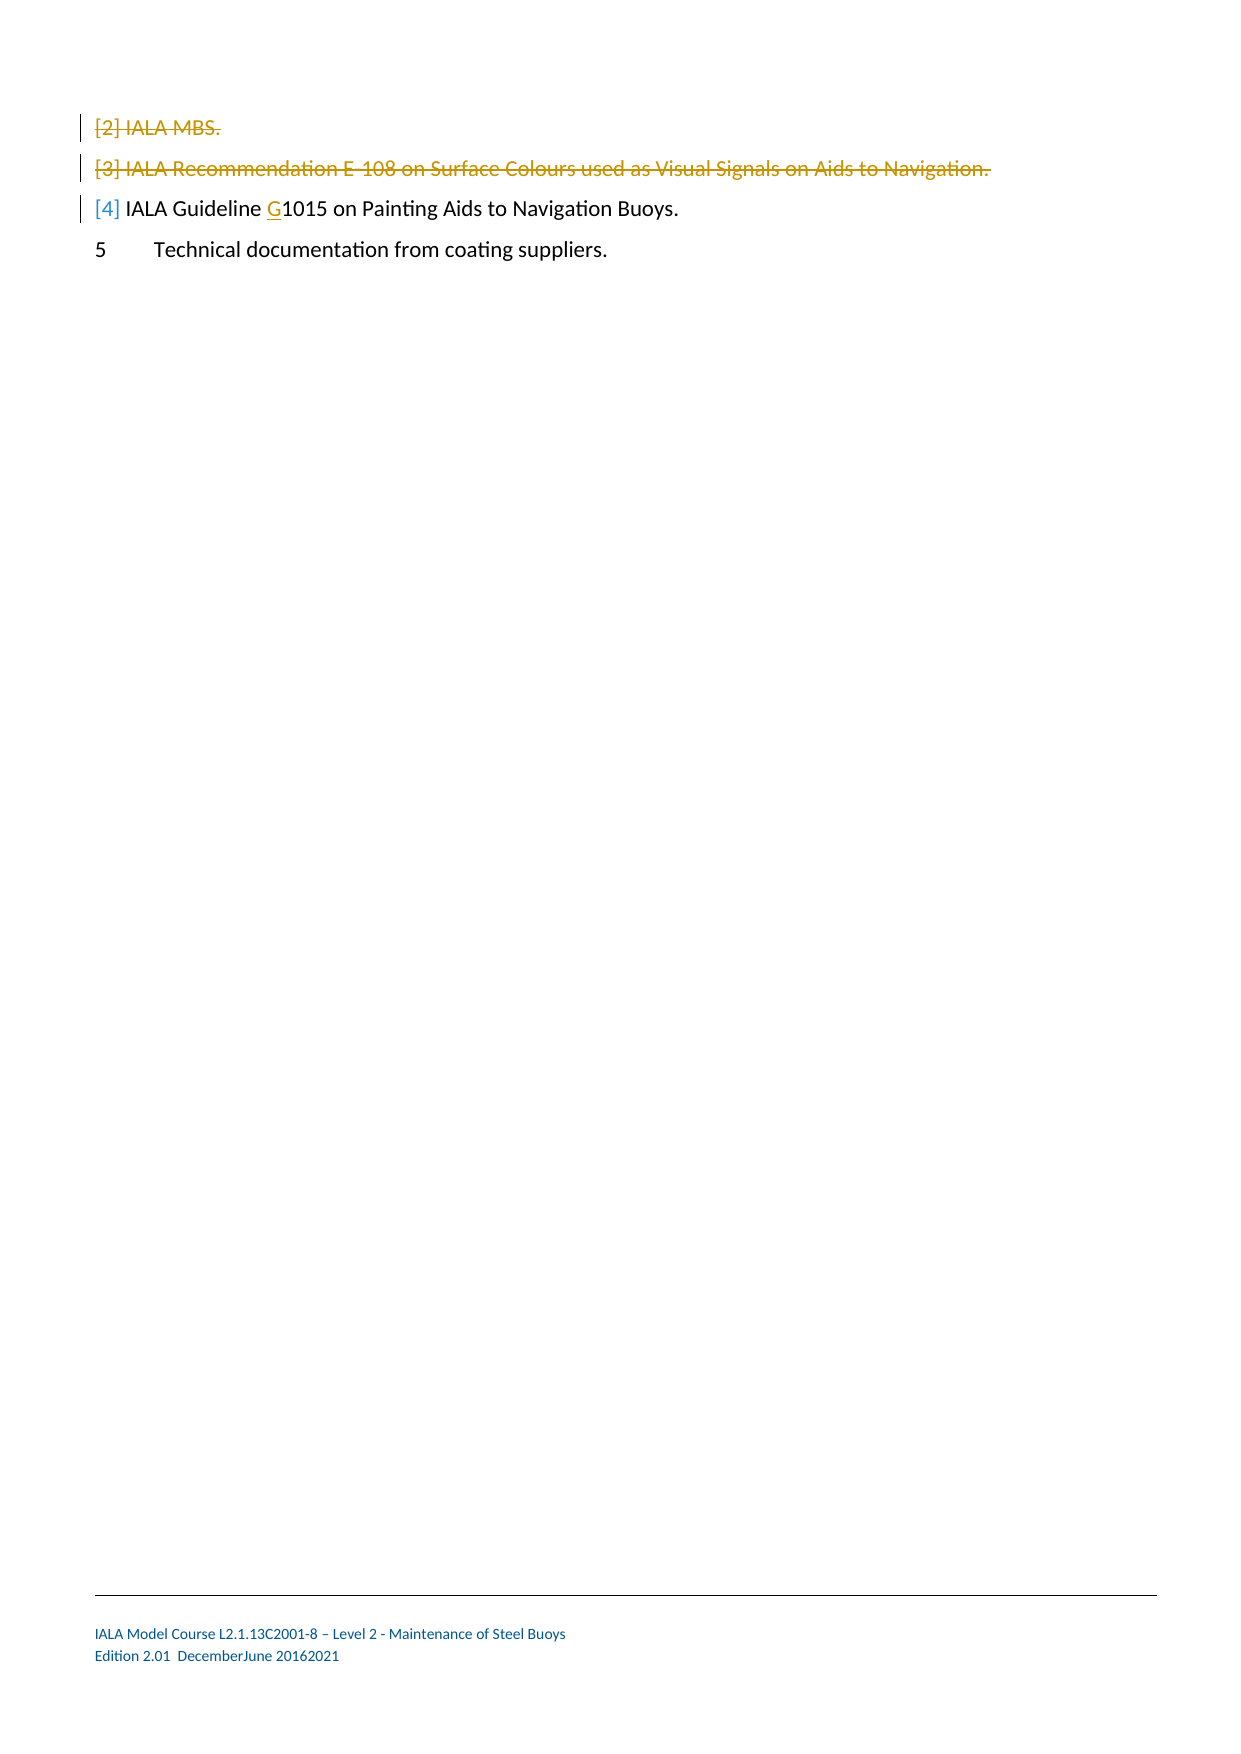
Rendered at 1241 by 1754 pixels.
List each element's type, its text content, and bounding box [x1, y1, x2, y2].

list IALA Guideline 1015 on Painting Aids to Navigation Buoys. [94, 194, 1157, 223]
list Technical documentation from coating suppliers. [94, 235, 1157, 263]
